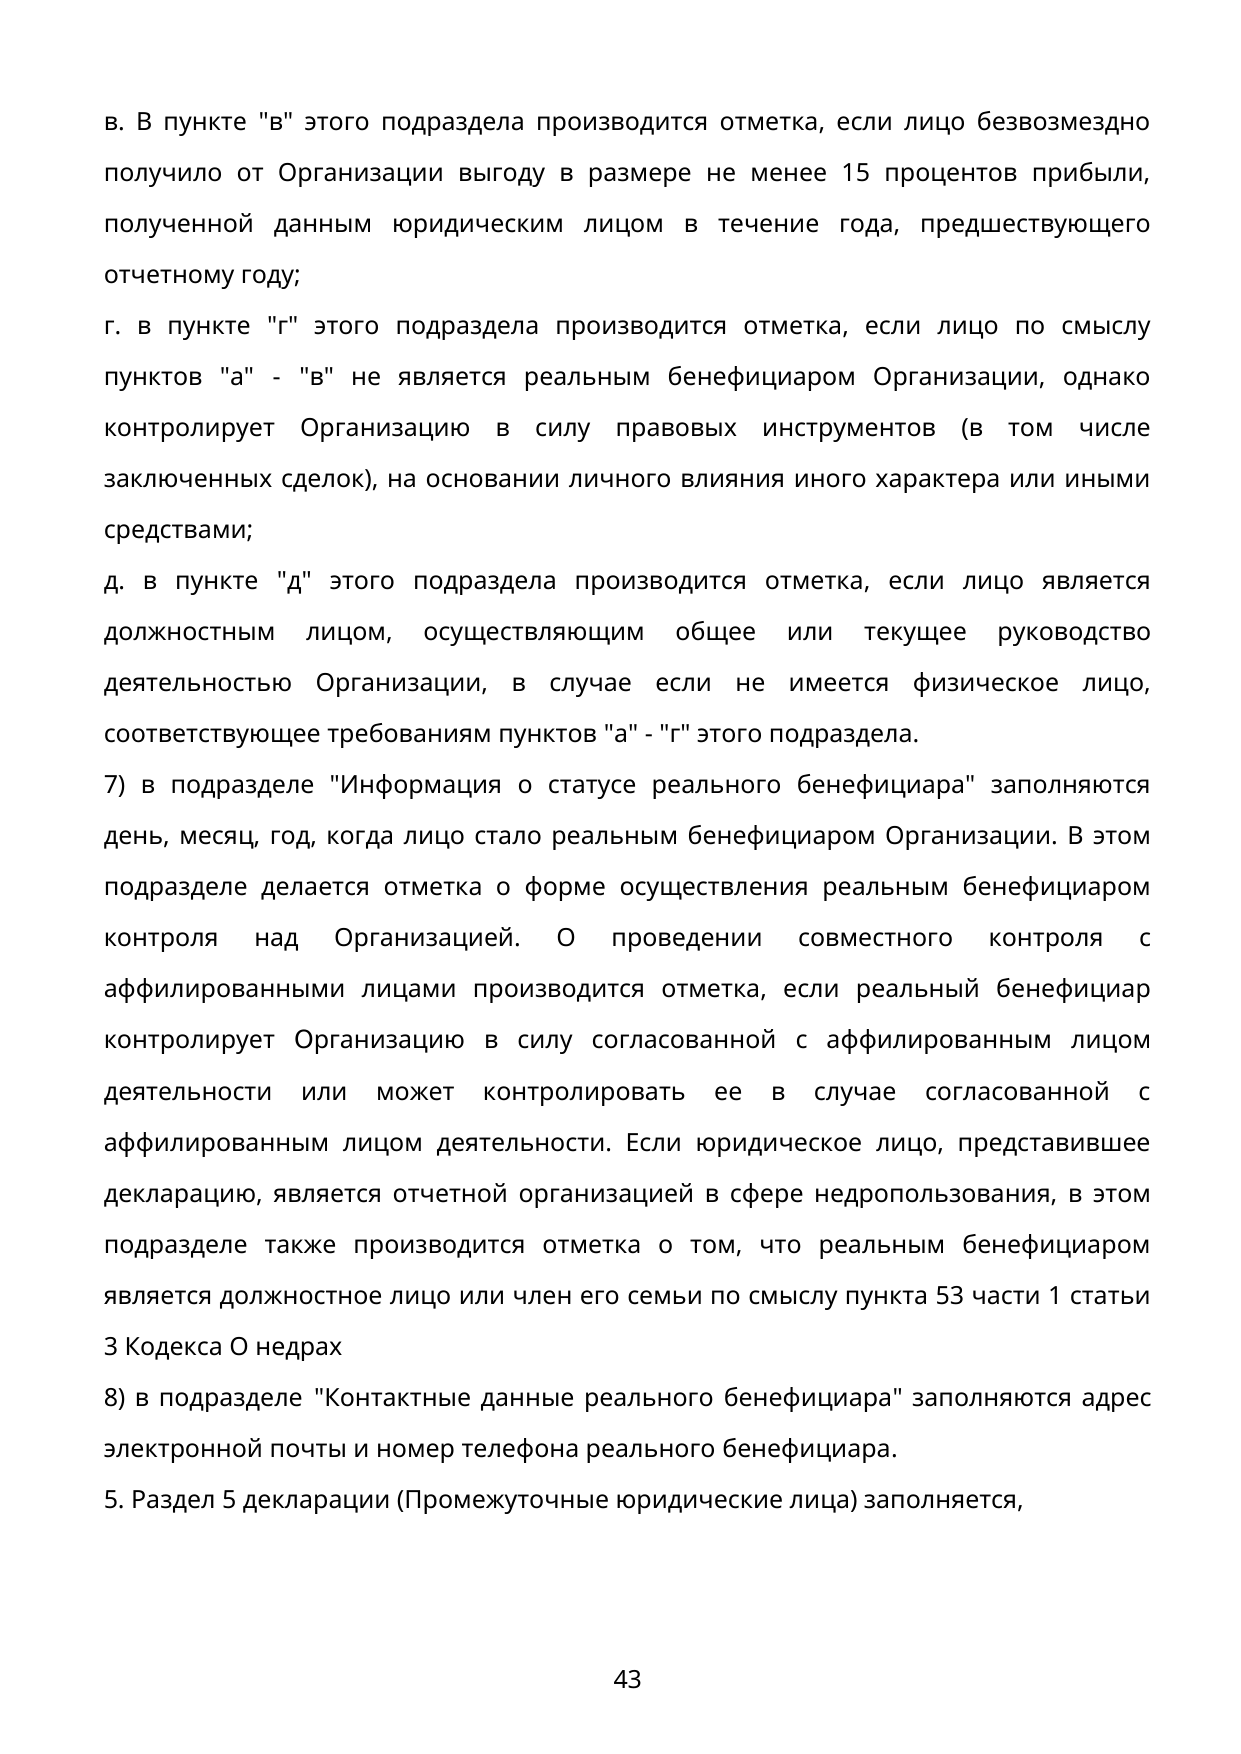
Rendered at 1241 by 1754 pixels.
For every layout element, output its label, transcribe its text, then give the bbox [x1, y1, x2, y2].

text 8) в подразделе "Контактные данные реального бенефициара" заполняются адрес электронной почты и номер телефона реального бенефициара. [103, 1379, 1152, 1464]
text г. в пункте "г" этого подраздела производится отметка, если лицо по смыслу пунктов "а" - "в" не является реальным бенефициаром Организации, однако контролирует Организацию в силу правовых инструментов (в том числе заключенных сделок), на основании личного влияния иного характера или иными средствами; [103, 308, 1152, 546]
text 5. Раздел 5 декларации (Промежуточные юридические лица) заполняется, [103, 1482, 1152, 1516]
text 7) в подразделе "Информация о статусе реального бенефициара" заполняются день, месяц, год, когда лицо стало реальным бенефициаром Организации. В этом подразделе делается отметка о форме осуществления реальным бенефициаром контроля над Организацией. О проведении совместного контроля с аффилированными лицами производится отметка, если реальный бенефициар контролирует Օрганизацию в силу согласованной с аффилированным лицом деятельности или может контролировать ее в случае согласованной с аффилированным лицом деятельности. Если юридическое лицо, представившее декларацию, является отчетной организацией в сфере недропользования, в этом подразделе также производится отметка о том, что реальным бенефициаром является должностное лицо или член его семьи по смыслу пункта 53 части 1 статьи 3 Кодекса О недрах [103, 767, 1152, 1362]
text д. в пункте "д" этого подраздела производится отметка, если лицо является должностным лицом, осуществляющим общее или текущее руководство деятельностью Организации, в случае если не имеется физическое лицо, соответствующее требованиям пунктов "а" - "г" этого подраздела. [103, 563, 1152, 750]
text в. В пункте "в" этого подраздела производится отметка, если лицо безвозмездно получило от Организации выгоду в размере не менее 15 процентов прибыли, полученной данным юридическим лицом в течение года, предшествующего отчетному году; [103, 103, 1152, 291]
